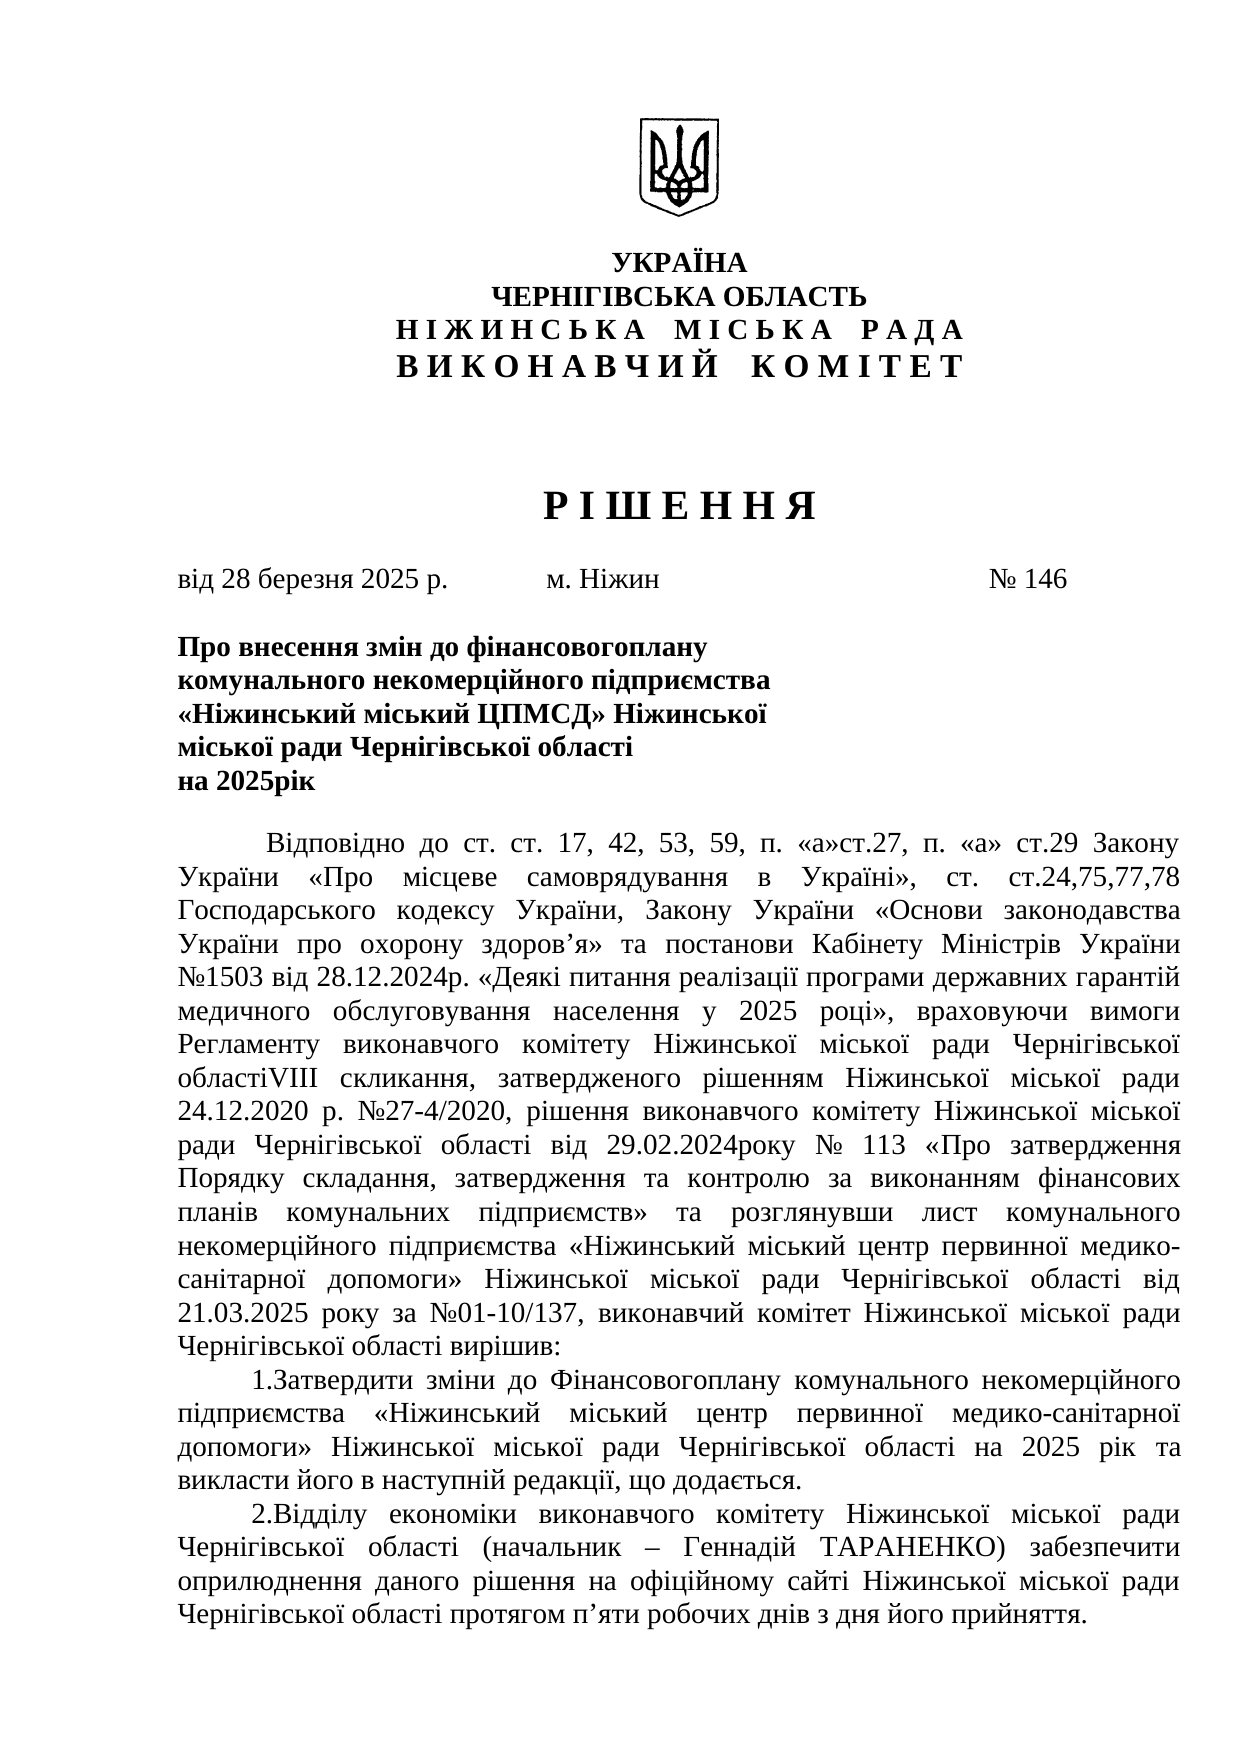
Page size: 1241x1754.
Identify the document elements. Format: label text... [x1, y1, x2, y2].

picture [639, 118, 719, 217]
text на 2025рік [177, 763, 1181, 796]
text від 28 березня 2025 р. м. Ніжин № 146 [177, 562, 1181, 595]
text Відповідно до ст. ст. 17, 42, 53, 59, п. «а»ст.27, п. «а» ст.29 Закону України «Про місцеве самоврядування в Україні», ст. ст.24,75,77,78 Господарського кодексу України, Закону України «Основи законодавства України про охорону здоров’я» та постанови Кабінету Міністрів України №1503 від 28.12.2024р. «Деякі питання реалізації програми державних гарантій медичного обслуговування населення у 2025 році», враховуючи вимоги Регламенту виконавчого комітету Ніжинської міської ради Чернігівської областіVIІІ скликання, затвердженого рішенням Ніжинської міської ради 24.12.2020 р. №27-4/2020, рішення виконавчого комітету Ніжинської міської ради Чернігівської області від 29.02.2024року № 113 «Про затвердження Порядку складання, затвердження та контролю за виконанням фінансових планів комунальних підприємств» та розглянувши лист комунального некомерційного підприємства «Ніжинський міський центр первинної медико-санітарної допомоги» Ніжинської міської ради Чернігівської області від 21.03.2025 року за №01-10/137, виконавчий комітет Ніжинської міської ради Чернігівської області вирішив: [177, 825, 1181, 1362]
text міської ради Чернігівської області [177, 729, 1181, 763]
text Про внесення змін до фінансовогоплану [177, 629, 1181, 662]
text 1.Затвердити зміни до Фінансовогоплану комунального некомерційного підприємства «Ніжинський міський центр первинної медико-санітарної допомоги» Ніжинської міської ради Чернігівської області на 2025 рік та викласти його в наступній редакції, що додається. [177, 1362, 1181, 1496]
text «Ніжинський міський ЦПМСД» Ніжинської [177, 696, 1181, 729]
text комунального некомерційного підприємства [177, 662, 1181, 696]
text 2.Відділу економіки виконавчого комітету Ніжинської міської ради Чернігівської області (начальник – Геннадій ТАРАНЕНКО) забезпечити оприлюднення даного рішення на офіційному сайті Ніжинської міської ради Чернігівської області протягом п’яти робочих днів з дня його прийняття. [177, 1496, 1181, 1630]
text Р І Ш Е Н Н Я [177, 480, 1181, 528]
subtitle Н І Ж И Н С Ь К А М І С Ь К А Р А Д А [177, 312, 1181, 346]
text ЧЕРНІГІВСЬКА ОБЛАСТЬ [177, 279, 1181, 312]
subtitle В И К О Н А В Ч И Й К О М І Т Е Т [177, 346, 1181, 384]
text УКРАЇНА [177, 245, 1181, 279]
